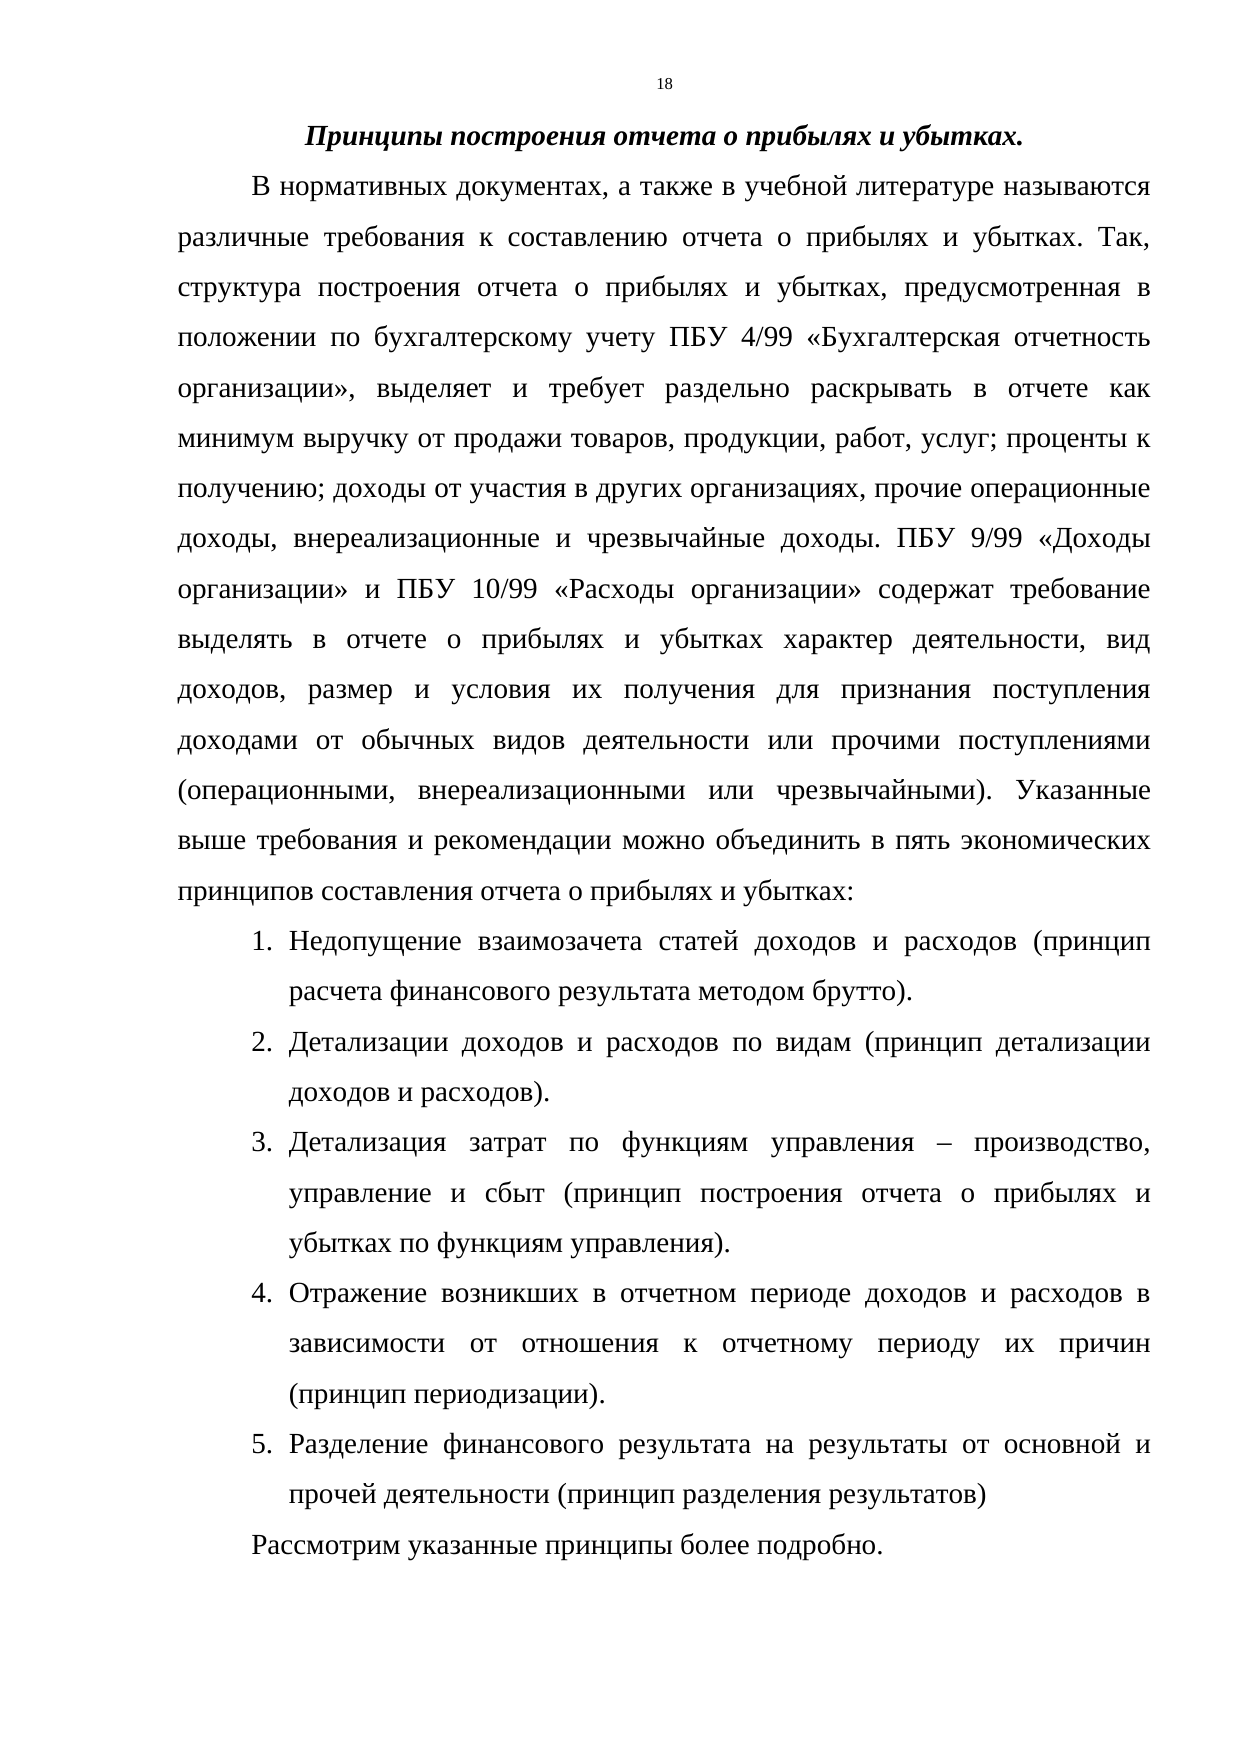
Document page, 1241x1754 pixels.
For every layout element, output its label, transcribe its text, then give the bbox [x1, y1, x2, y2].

text В нормативных документах, а также в учебной литературе называются различные требования к составлению отчета о прибылях и убытках. Так, структура построения отчета о прибылях и убытках, предусмотренная в положении по бухгалтерскому учету ПБУ 4/99 «Бухгалтерская отчетность организации», выделяет и требует раздельно раскрывать в отчете как минимум выручку от продажи товаров, продукции, работ, услуг; проценты к получению; доходы от участия в других организациях, прочие операционные доходы, внереализационные и чрезвычайные доходы. ПБУ 9/99 «Доходы организации» и ПБУ 10/99 «Расходы организации» содержат требование выделять в отчете о прибылях и убытках характер деятельности, вид доходов, размер и условия их получения для признания поступления доходами от обычных видов деятельности или прочими поступлениями (операционными, внереализационными или чрезвычайными). Указанные выше требования и рекомендации можно объединить в пять экономических принципов составления отчета о прибылях и убытках: [177, 168, 1152, 906]
text Принципы построения отчета о прибылях и убытках. [177, 118, 1152, 152]
list Детализация затрат по функциям управления – производство, управление и сбыт (принцип построения отчета о прибылях и убытках по функциям управления). [251, 1124, 1152, 1258]
text Рассмотрим указанные принципы более подробно. [177, 1527, 1152, 1560]
list Разделение финансового результата на результаты от основной и прочей деятельности (принцип разделения результатов) [251, 1426, 1152, 1510]
list Отражение возникших в отчетном периоде доходов и расходов в зависимости от отношения к отчетному периоду их причин (принцип периодизации). [251, 1275, 1152, 1409]
list Недопущение взаимозачета статей доходов и расходов (принцип расчета финансового результата методом брутто). [251, 923, 1152, 1007]
list Детализации доходов и расходов по видам (принцип детализации доходов и расходов). [251, 1024, 1152, 1108]
